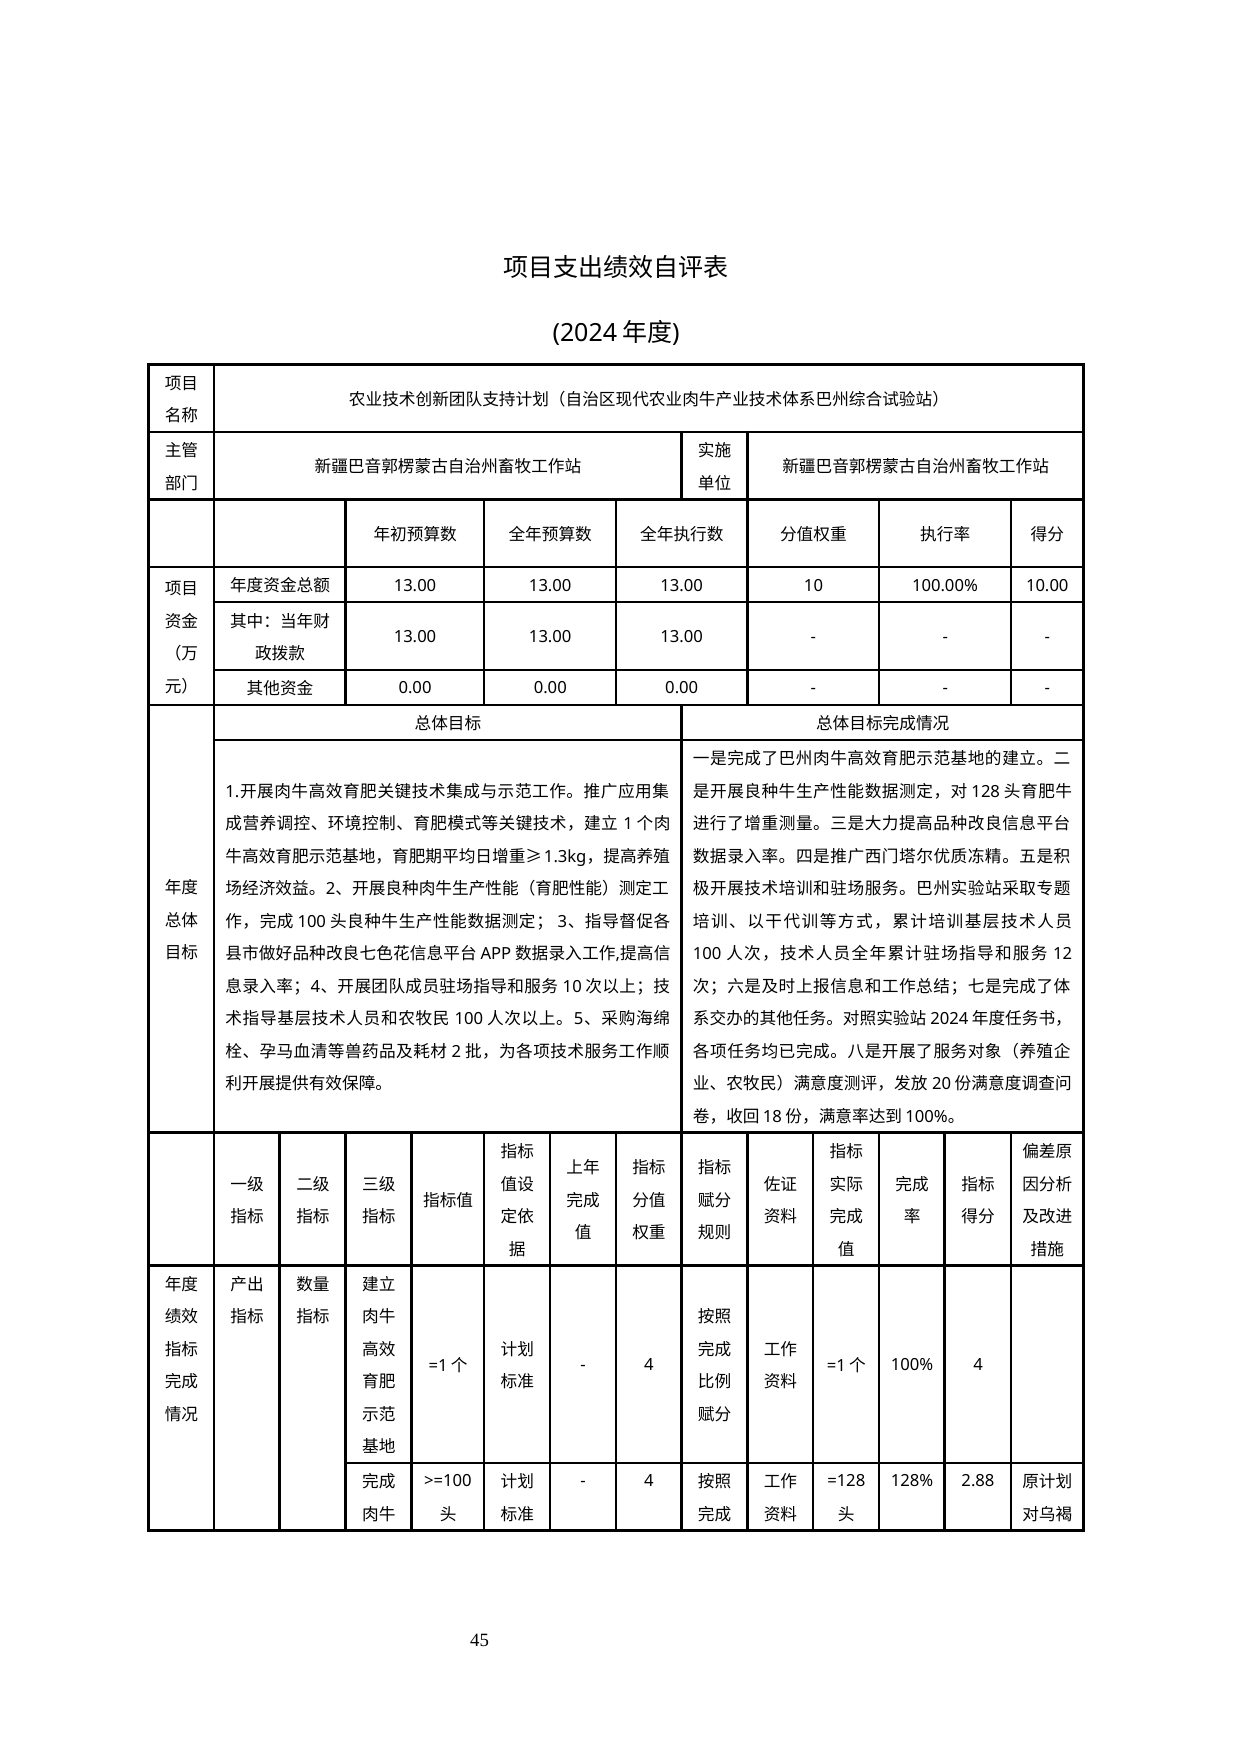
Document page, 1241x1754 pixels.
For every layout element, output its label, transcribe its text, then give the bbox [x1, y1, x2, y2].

table_cell - [1012, 603, 1082, 668]
table_cell [1012, 1267, 1082, 1461]
table_cell 完成肉牛生产性能数据测定 [347, 1464, 410, 1529]
table_cell 执行率 [880, 501, 1010, 566]
table_cell 年度总体目标 [150, 706, 213, 1131]
table_cell 指标分值权重 [617, 1134, 680, 1264]
table_cell 三级指标 [347, 1134, 410, 1264]
table_cell 128% [880, 1464, 943, 1529]
table_cell 主管部门 [150, 433, 213, 498]
table_cell 实施单位 [683, 433, 746, 498]
table_cell - [551, 1267, 615, 1461]
table_cell 13.00 [485, 568, 615, 601]
table_cell - [1012, 671, 1082, 703]
table_cell 1.开展肉牛高效育肥关键技术集成与示范工作。推广应用集成营养调控、环境控制、育肥模式等关键技术，建立1个肉牛高效育肥示范基地，育肥期平均日增重≥1.3kg，提高养殖场经济效益。2、开展良种肉牛生产性能（育肥性能）测定工作，完成100头良种牛生产性能数据测定； 3、指导督促各县市做好品种改良七色花信息平台APP数据录入工作,提高信息录入率；4、开展团队成员驻场指导和服务10次以上；技术指导基层技术人员和农牧民100人次以上。5、采购海绵栓、孕马血清等兽药品及耗材2批，为各项技术服务工作顺利开展提供有效保障。 [215, 741, 680, 1131]
table_cell 完成率 [880, 1134, 943, 1264]
table_cell 佐证资料 [749, 1134, 812, 1264]
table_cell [1012, 1464, 1082, 1529]
table_cell [150, 501, 213, 566]
table_cell 总体目标完成情况 [683, 706, 1082, 739]
table_cell 0.00 [347, 671, 483, 703]
table_cell - [880, 603, 1010, 668]
table_cell 分值权重 [749, 501, 878, 566]
table_cell 新疆巴音郭楞蒙古自治州畜牧工作站 [749, 433, 1082, 498]
table_cell =1个 [413, 1267, 483, 1461]
table_cell 13.00 [347, 568, 483, 601]
table_cell 13.00 [347, 603, 483, 668]
table_cell [150, 1134, 213, 1264]
table_cell 项目资金 （万元） [150, 568, 213, 703]
table_cell 按照完成比例赋分 [683, 1267, 746, 1461]
table_cell 产出指标 [215, 1267, 278, 1529]
table_cell >=100头 [413, 1464, 483, 1529]
table_cell 13.00 [617, 603, 746, 668]
table_cell 全年预算数 [485, 501, 615, 566]
table_cell 农业技术创新团队支持计划（自治区现代农业肉牛产业技术体系巴州综合试验站） [215, 366, 1082, 431]
table_cell 一是完成了巴州肉牛高效育肥示范基地的建立。二是开展良种牛生产性能数据测定，对128头育肥牛进行了增重测量。三是大力提高品种改良信息平台数据录入率。四是推广西门塔尔优质冻精。五是积极开展技术培训和驻场服务。巴州实验站采取专题培训、以干代训等方式，累计培训基层技术人员100人次，技术人员全年累计驻场指导和服务12次；六是及时上报信息和工作总结；七是完成了体系交办的其他任务。对照实验站2024年度任务书，各项任务均已完成。八是开展了服务对象（养殖企业、农牧民）满意度测评，发放20份满意度调查问卷，收回18份，满意率达到100%。 [683, 741, 1082, 1131]
table_cell 4 [946, 1267, 1010, 1461]
table_cell 项目名称 [150, 366, 213, 431]
table_cell =128头 [814, 1464, 878, 1529]
table_header 项目支出绩效自评表 [148, 233, 1083, 298]
table_cell [215, 501, 344, 566]
table_cell 计划标准 [485, 1267, 549, 1461]
table_cell 计划标准 [485, 1464, 549, 1529]
table_cell 10.00 [1012, 568, 1082, 601]
table_cell 0.00 [617, 671, 746, 703]
table_cell (2024年度) [148, 298, 1083, 363]
table_cell 4 [617, 1464, 680, 1529]
table_cell 一级指标 [215, 1134, 278, 1264]
table_cell 全年执行数 [617, 501, 746, 566]
table_cell 工作资料 [749, 1464, 812, 1529]
table_cell 其中：当年财政拨款 [215, 603, 344, 668]
table_cell 100% [880, 1267, 943, 1461]
table_cell 按照完成比例赋分 [683, 1464, 746, 1529]
table_cell 总体目标 [215, 706, 680, 739]
table_cell 建立肉牛高效育肥示范基地 [347, 1267, 410, 1461]
table_cell 指标值 [413, 1134, 483, 1264]
table_cell 年度资金总额 [215, 568, 344, 601]
table_cell 工作资料 [749, 1267, 812, 1461]
table_cell 4 [617, 1267, 680, 1461]
table_cell 指标实际完成值 [814, 1134, 878, 1264]
table_cell 得分 [1012, 501, 1082, 566]
table_cell - [880, 671, 1010, 703]
table_cell - [551, 1464, 615, 1529]
table_cell 偏差原因分析及改进措施 [1012, 1134, 1082, 1264]
table_cell 二级指标 [281, 1134, 344, 1264]
table_cell 2.88 [946, 1464, 1010, 1529]
table_cell 数量指标 [281, 1267, 344, 1529]
table_cell 年度绩效指标完成情况 [150, 1267, 213, 1529]
table_cell =1个 [814, 1267, 878, 1461]
table_cell 10 [749, 568, 878, 601]
table_cell 上年完成值 [551, 1134, 615, 1264]
table_cell 13.00 [617, 568, 746, 601]
table_cell 0.00 [485, 671, 615, 703]
table_cell 指标值设定依据 [485, 1134, 549, 1264]
table_cell - [749, 603, 878, 668]
table_cell - [749, 671, 878, 703]
table_cell 指标得分 [946, 1134, 1010, 1264]
table_cell 其他资金 [215, 671, 344, 703]
table_cell 年初预算数 [347, 501, 483, 566]
table_cell 100.00% [880, 568, 1010, 601]
table_cell 新疆巴音郭楞蒙古自治州畜牧工作站 [215, 433, 680, 498]
table_cell 指标赋分规则 [683, 1134, 746, 1264]
table_cell 13.00 [485, 603, 615, 668]
